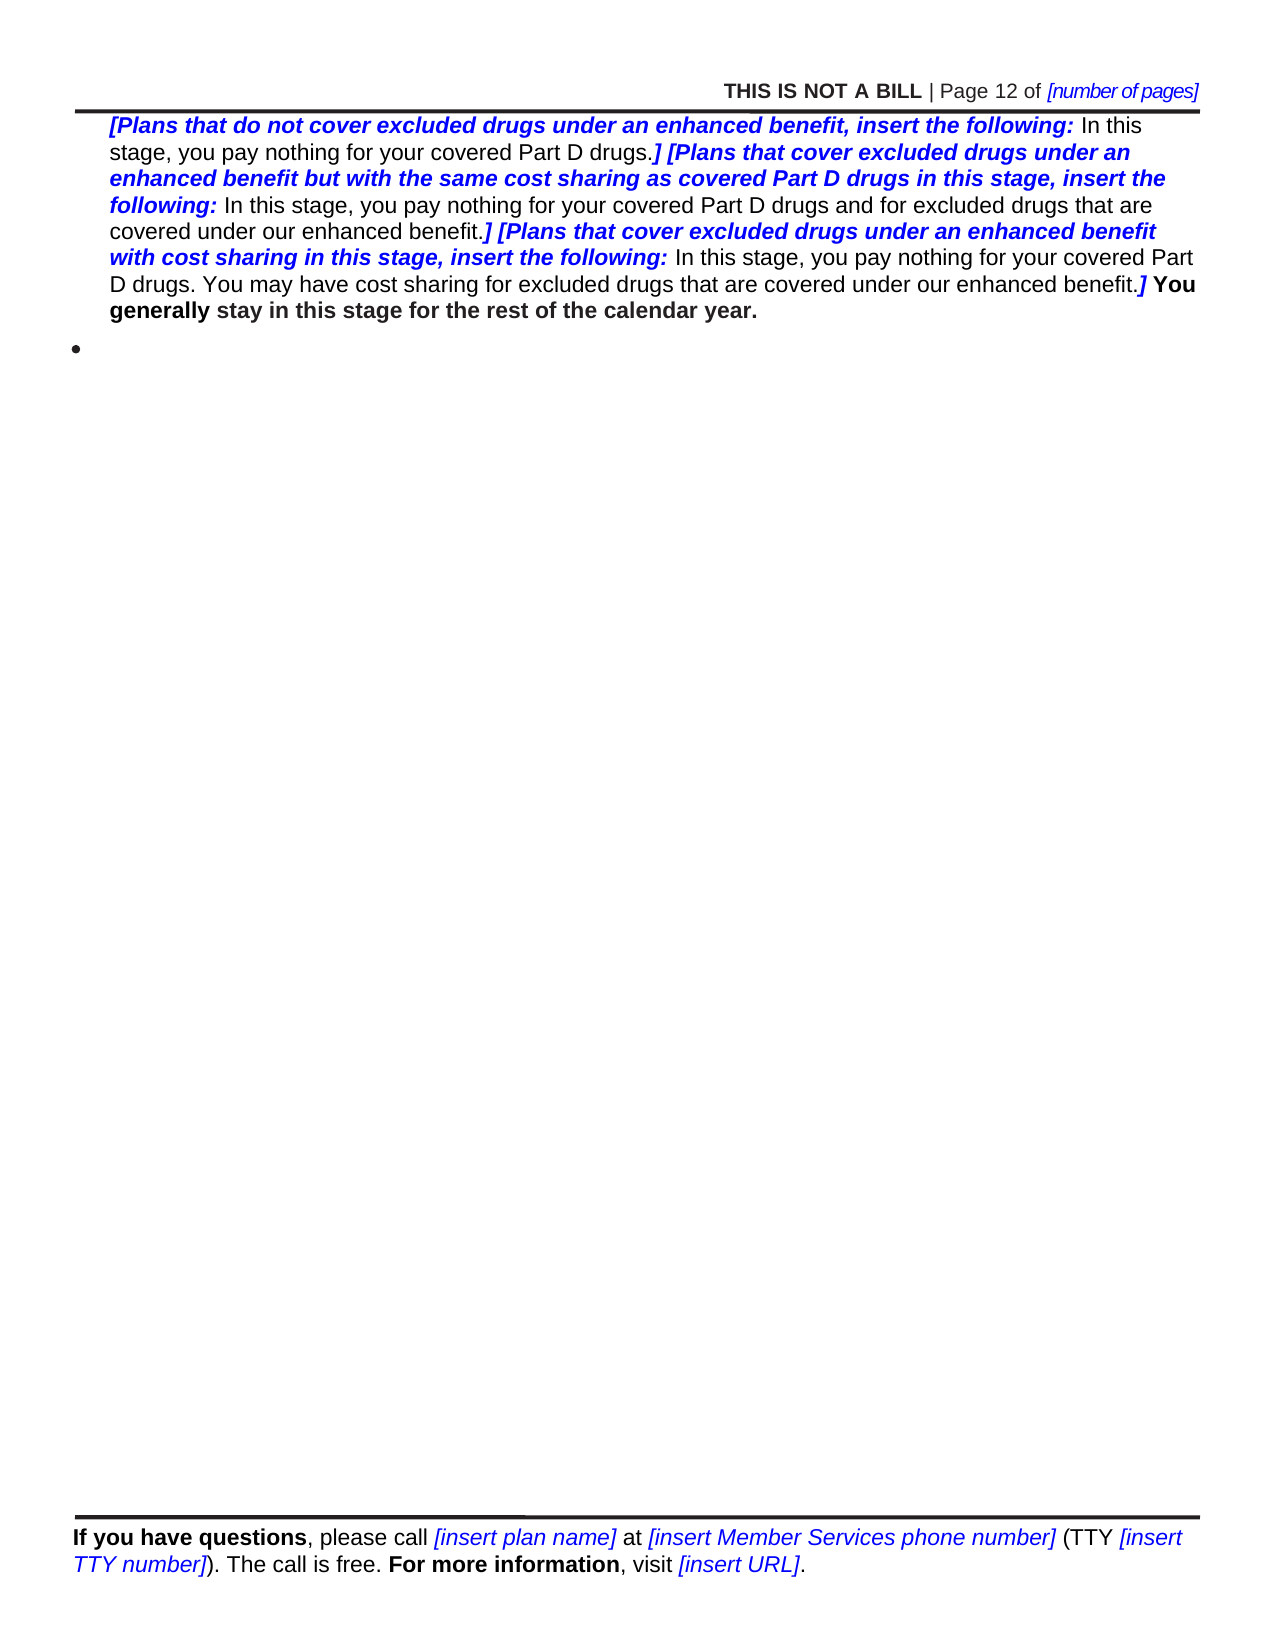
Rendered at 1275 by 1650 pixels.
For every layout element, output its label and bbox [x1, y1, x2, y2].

list [72, 112, 1210, 323]
